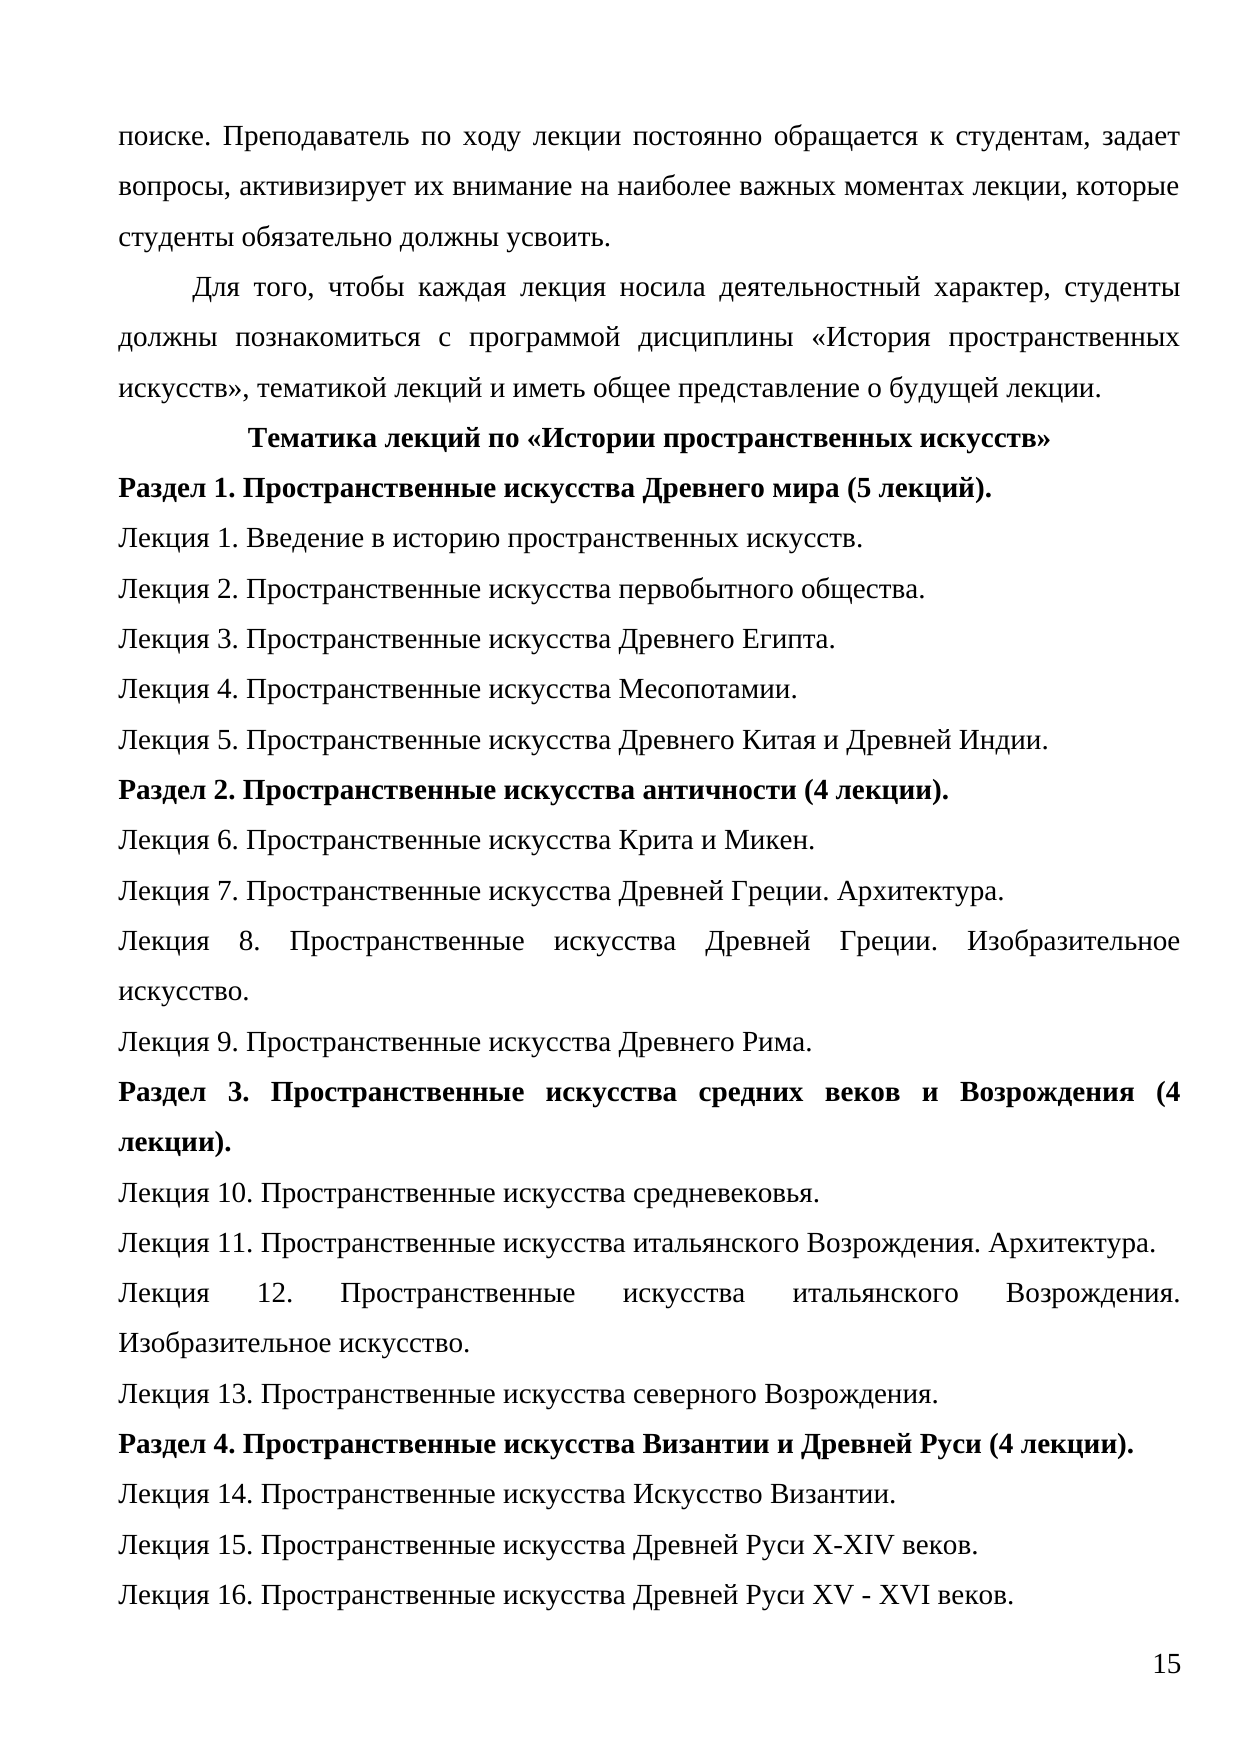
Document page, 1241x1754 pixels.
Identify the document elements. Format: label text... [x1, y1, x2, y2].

text Раздел 2. Пространственные искусства античности (4 лекции). [118, 772, 1181, 806]
text Лекция 12. Пространственные искусства итальянского Возрождения. Изобразительное искусство. [118, 1275, 1181, 1359]
text Лекция 4. Пространственные искусства Месопотамии. [118, 672, 1181, 705]
text Лекция 9. Пространственные искусства Древнего Рима. [118, 1024, 1181, 1057]
text Для того, чтобы каждая лекция носила деятельностный характер, студенты должны познакомиться с программой дисциплины «История пространственных искусств», тематикой лекций и иметь общее представление о будущей лекции. [118, 269, 1181, 403]
text Лекция 16. Пространственные искусства Древней Руси XV - XVI веков. [118, 1577, 1181, 1611]
text Лекция 7. Пространственные искусства Древней Греции. Архитектура. [118, 873, 1181, 906]
text Лекция 15. Пространственные искусства Древней Руси X-XIV веков. [118, 1527, 1181, 1560]
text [118, 118, 1181, 252]
text Лекция 1. Введение в историю пространственных искусств. [118, 521, 1181, 554]
text Лекция 10. Пространственные искусства средневековья. [118, 1175, 1181, 1208]
text Лекция 6. Пространственные искусства Крита и Микен. [118, 822, 1181, 856]
text Раздел 1. Пространственные искусства Древнего мира (5 лекций). [118, 470, 1181, 504]
text Лекция 2. Пространственные искусства первобытного общества. [118, 571, 1181, 604]
text Лекция 11. Пространственные искусства итальянского Возрождения. Архитектура. [118, 1225, 1181, 1258]
text Тематика лекций по «Истории пространственных искусств» [118, 420, 1181, 453]
text Лекция 14. Пространственные искусства Искусство Византии. [118, 1477, 1181, 1510]
text Лекция 3. Пространственные искусства Древнего Египта. [118, 621, 1181, 655]
text Раздел 4. Пространственные искусства Византии и Древней Руси (4 лекции). [118, 1426, 1181, 1460]
text Лекция 13. Пространственные искусства северного Возрождения. [118, 1376, 1181, 1409]
text Лекция 8. Пространственные искусства Древней Греции. Изобразительное искусство. [118, 923, 1181, 1007]
text Раздел 3. Пространственные искусства средних веков и Возрождения (4 лекции). [118, 1074, 1181, 1158]
text Лекция 5. Пространственные искусства Древнего Китая и Древней Индии. [118, 722, 1181, 755]
